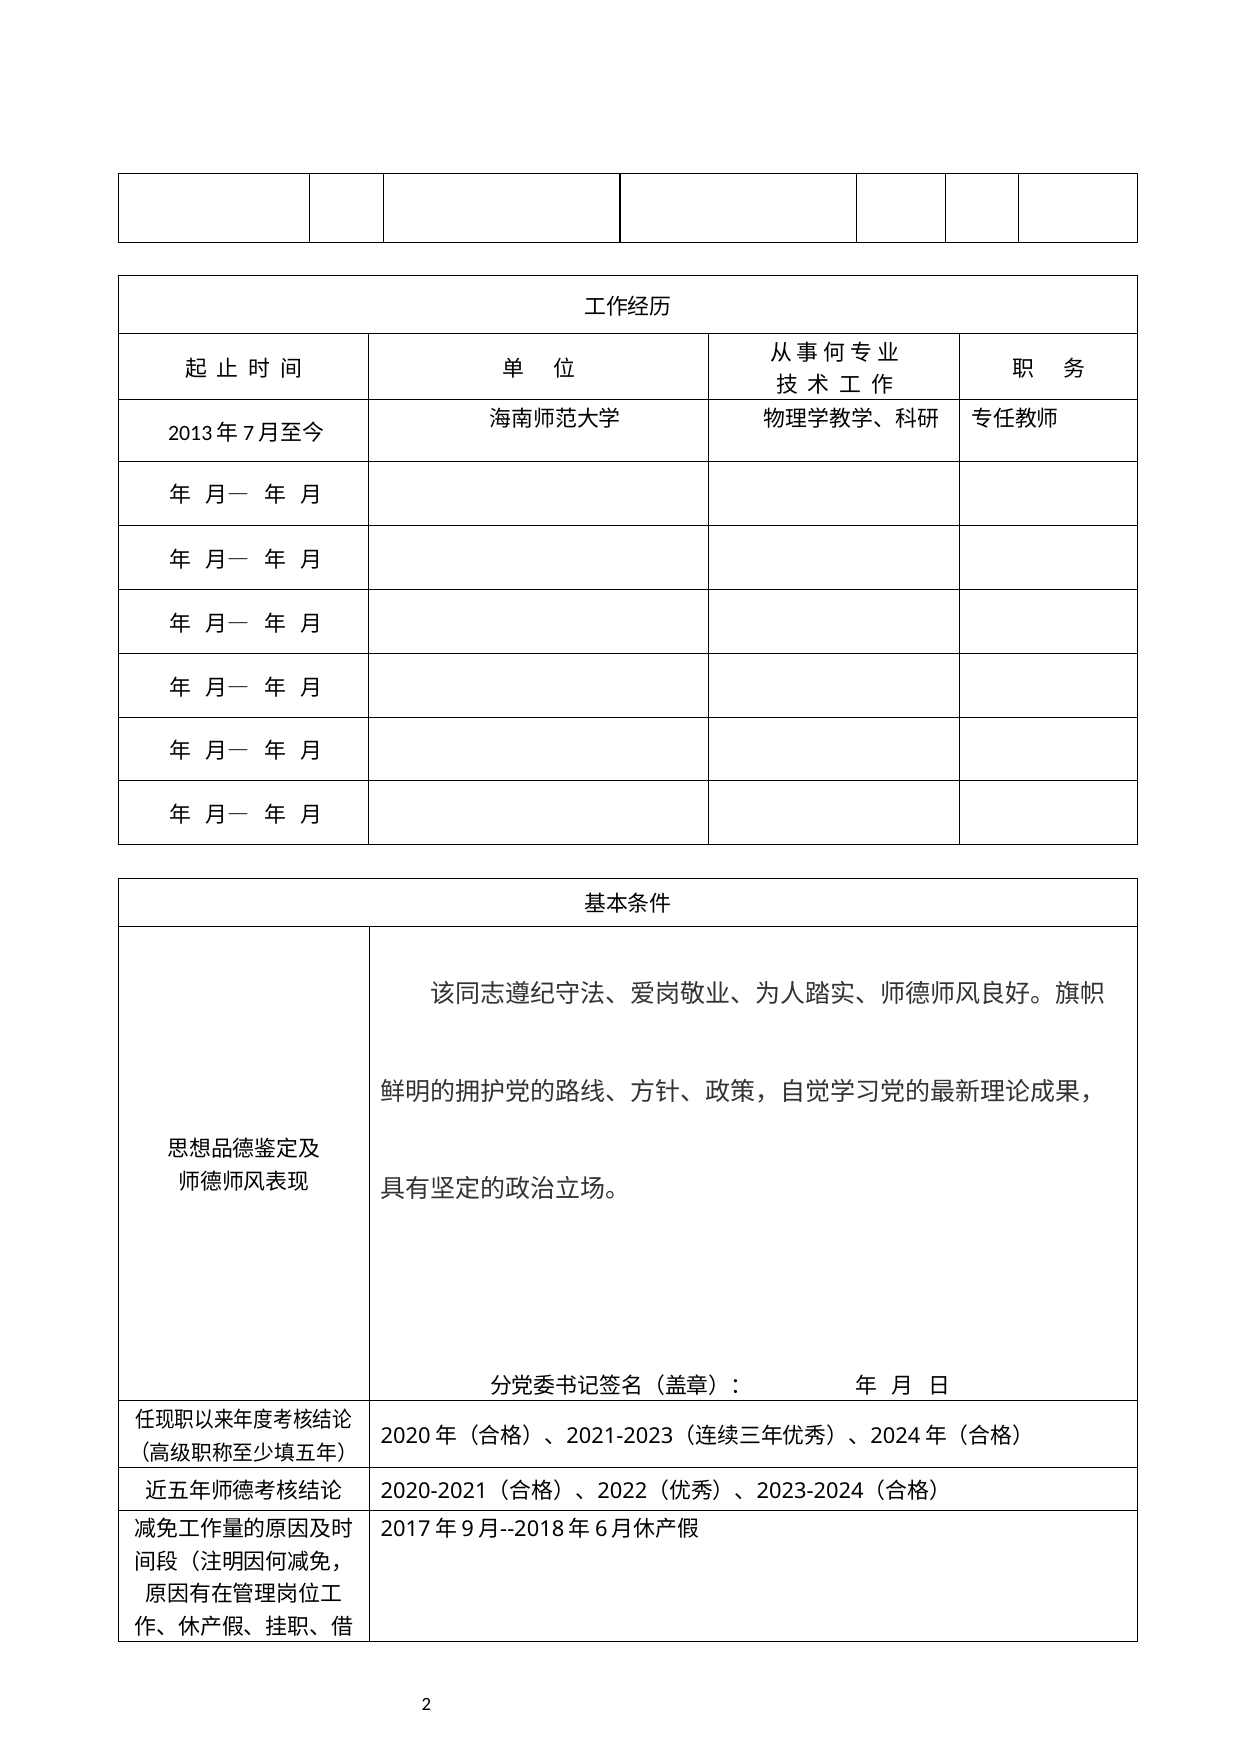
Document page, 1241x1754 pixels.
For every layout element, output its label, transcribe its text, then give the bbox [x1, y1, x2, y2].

table_cell [857, 174, 945, 242]
table_cell 任现职以来年度考核结论（高级职称至少填五年） [119, 1401, 369, 1467]
table_cell 年 月— 年 月 [119, 462, 368, 525]
table_cell 2013年7月至今 [119, 400, 368, 461]
table_header 工作经历 [119, 276, 1137, 333]
table_cell 该同志遵纪守法、爱岗敬业、为人踏实、师德师风良好。旗帜鲜明的拥护党的路线、方针、政策，自觉学习党的最新理论成果，具有坚定的政治立场。 分党委书记签名（盖章）： 年 月 日 [370, 927, 1137, 1400]
table_cell [384, 174, 619, 242]
table_cell 职 务 [960, 334, 1137, 399]
table_header 基本条件 [119, 879, 1137, 926]
table_cell [960, 590, 1137, 653]
table_cell [960, 718, 1137, 780]
table_cell [369, 526, 708, 589]
table_cell [1019, 174, 1137, 242]
table_cell [709, 590, 959, 653]
table_cell 单 位 [369, 334, 708, 399]
table_cell 思想品德鉴定及 师德师风表现 [119, 927, 369, 1400]
table_cell 年 月— 年 月 [119, 590, 368, 653]
table_cell [960, 526, 1137, 589]
table_cell [310, 174, 383, 242]
table_cell [960, 654, 1137, 717]
table_cell 专任教师 [960, 400, 1137, 461]
table_cell [119, 174, 309, 242]
table_cell [369, 590, 708, 653]
table_cell 2017年9月--2018年6月休产假 [370, 1511, 1137, 1641]
table_cell 年 月— 年 月 [119, 654, 368, 717]
table_cell [960, 781, 1137, 844]
table_cell [621, 174, 856, 242]
table_cell 海南师范大学 [369, 400, 708, 461]
table_cell 近五年师德考核结论 [119, 1468, 369, 1510]
table_cell [709, 526, 959, 589]
table_cell 起 止 时 间 [119, 334, 368, 399]
table_cell [369, 781, 708, 844]
table_cell [960, 462, 1137, 525]
table_cell [709, 654, 959, 717]
table_cell [369, 462, 708, 525]
table_cell [946, 174, 1018, 242]
table_cell 2020-2021（合格）、2022（优秀）、2023-2024（合格） [370, 1468, 1137, 1510]
table_cell [709, 462, 959, 525]
table_cell 物理学教学、科研 [709, 400, 959, 461]
table_cell 2020年（合格）、2021-2023（连续三年优秀）、2024年（合格） [370, 1401, 1137, 1467]
table_cell 年 月— 年 月 [119, 781, 368, 844]
table_cell 从 事 何 专 业 技 术 工 作 [709, 334, 959, 399]
table_cell 年 月— 年 月 [119, 526, 368, 589]
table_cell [119, 1511, 369, 1641]
table_cell [709, 718, 959, 780]
table_cell [369, 654, 708, 717]
table_cell [369, 718, 708, 780]
table_cell [709, 781, 959, 844]
table_cell 年 月— 年 月 [119, 718, 368, 780]
